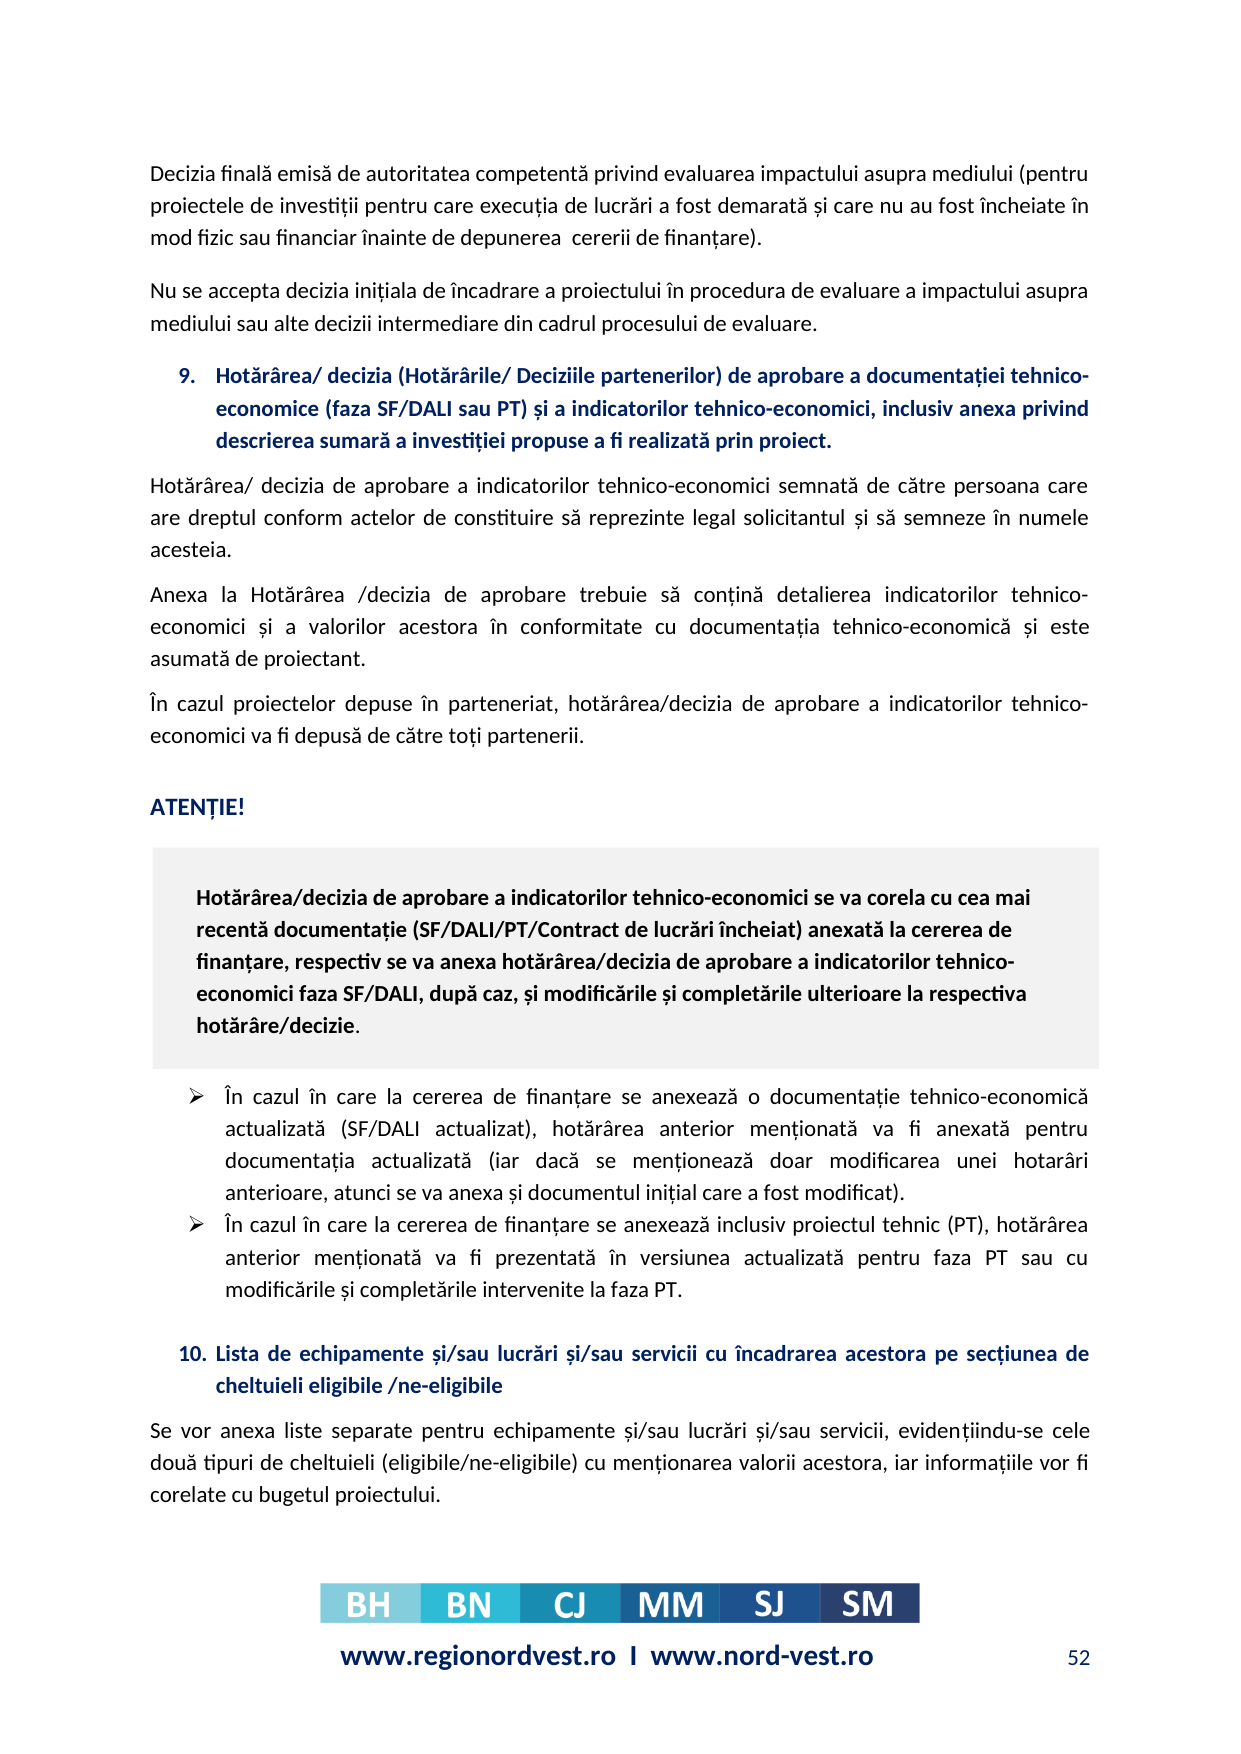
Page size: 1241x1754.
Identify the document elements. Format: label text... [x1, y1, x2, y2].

text Hotărârea/ decizia de aprobare a indicatorilor tehnico-economici semnată de către persoana care are dreptul conform actelor de constituire să reprezinte legal solicitantul şi să semneze în numele acesteia. [150, 471, 1090, 563]
text Nu se accepta decizia inițiala de încadrare a proiectului în procedura de evaluare a impactului asupra mediului sau alte decizii intermediare din cadrul procesului de evaluare. [150, 276, 1090, 337]
list În cazul în care la cererea de finanțare se anexează inclusiv proiectul tehnic (PT), hotărârea anterior menționată va fi prezentată în versiunea actualizată pentru faza PT sau cu modificările și completările intervenite la faza PT. [187, 1211, 1090, 1303]
picture [320, 1583, 920, 1623]
list Lista de echipamente și/sau lucrări și/sau servicii cu încadrarea acestora pe secțiunea de cheltuieli eligibile /ne-eligibile [178, 1339, 1090, 1399]
text În cazul proiectelor depuse în parteneriat, hotărârea/decizia de aprobare a indicatorilor tehnico-economici va fi depusă de către toţi partenerii. [150, 689, 1090, 749]
text Decizia finală emisă de autoritatea competentă privind evaluarea impactului asupra mediului (pentru proiectele de investiţii pentru care execuţia de lucrări a fost demarată și care nu au fost încheiate în mod fizic sau financiar înainte de depunerea cererii de finanțare). [150, 159, 1090, 251]
text Se vor anexa liste separate pentru echipamente și/sau lucrări și/sau servicii, evidenţiindu-se cele două tipuri de cheltuieli (eligibile/ne-eligibile) cu menționarea valorii acestora, iar informațiile vor fi corelate cu bugetul proiectului. [150, 1416, 1090, 1508]
list În cazul în care la cererea de finanțare se anexează o documentație tehnico-economică actualizată (SF/DALI actualizat), hotărârea anterior menționată va fi anexată pentru documentația actualizată (iar dacă se menționează doar modificarea unei hotarâri anterioare, atunci se va anexa și documentul inițial care a fost modificat). [187, 1069, 1090, 1206]
list Hotărârea/ decizia (Hotărârile/ Deciziile partenerilor) de aprobare a documentației tehnico-economice (faza SF/DALI sau PT) și a indicatorilor tehnico-economici, inclusiv anexa privind descrierea sumară a investiției propuse a fi realizată prin proiect. [178, 362, 1090, 454]
text Anexa la Hotărârea /decizia de aprobare trebuie să conțină detalierea indicatorilor tehnico-economici şi a valorilor acestora în conformitate cu documentaţia tehnico-economică și este asumată de proiectant. [150, 580, 1090, 672]
text ATENȚIE! [150, 791, 1090, 821]
